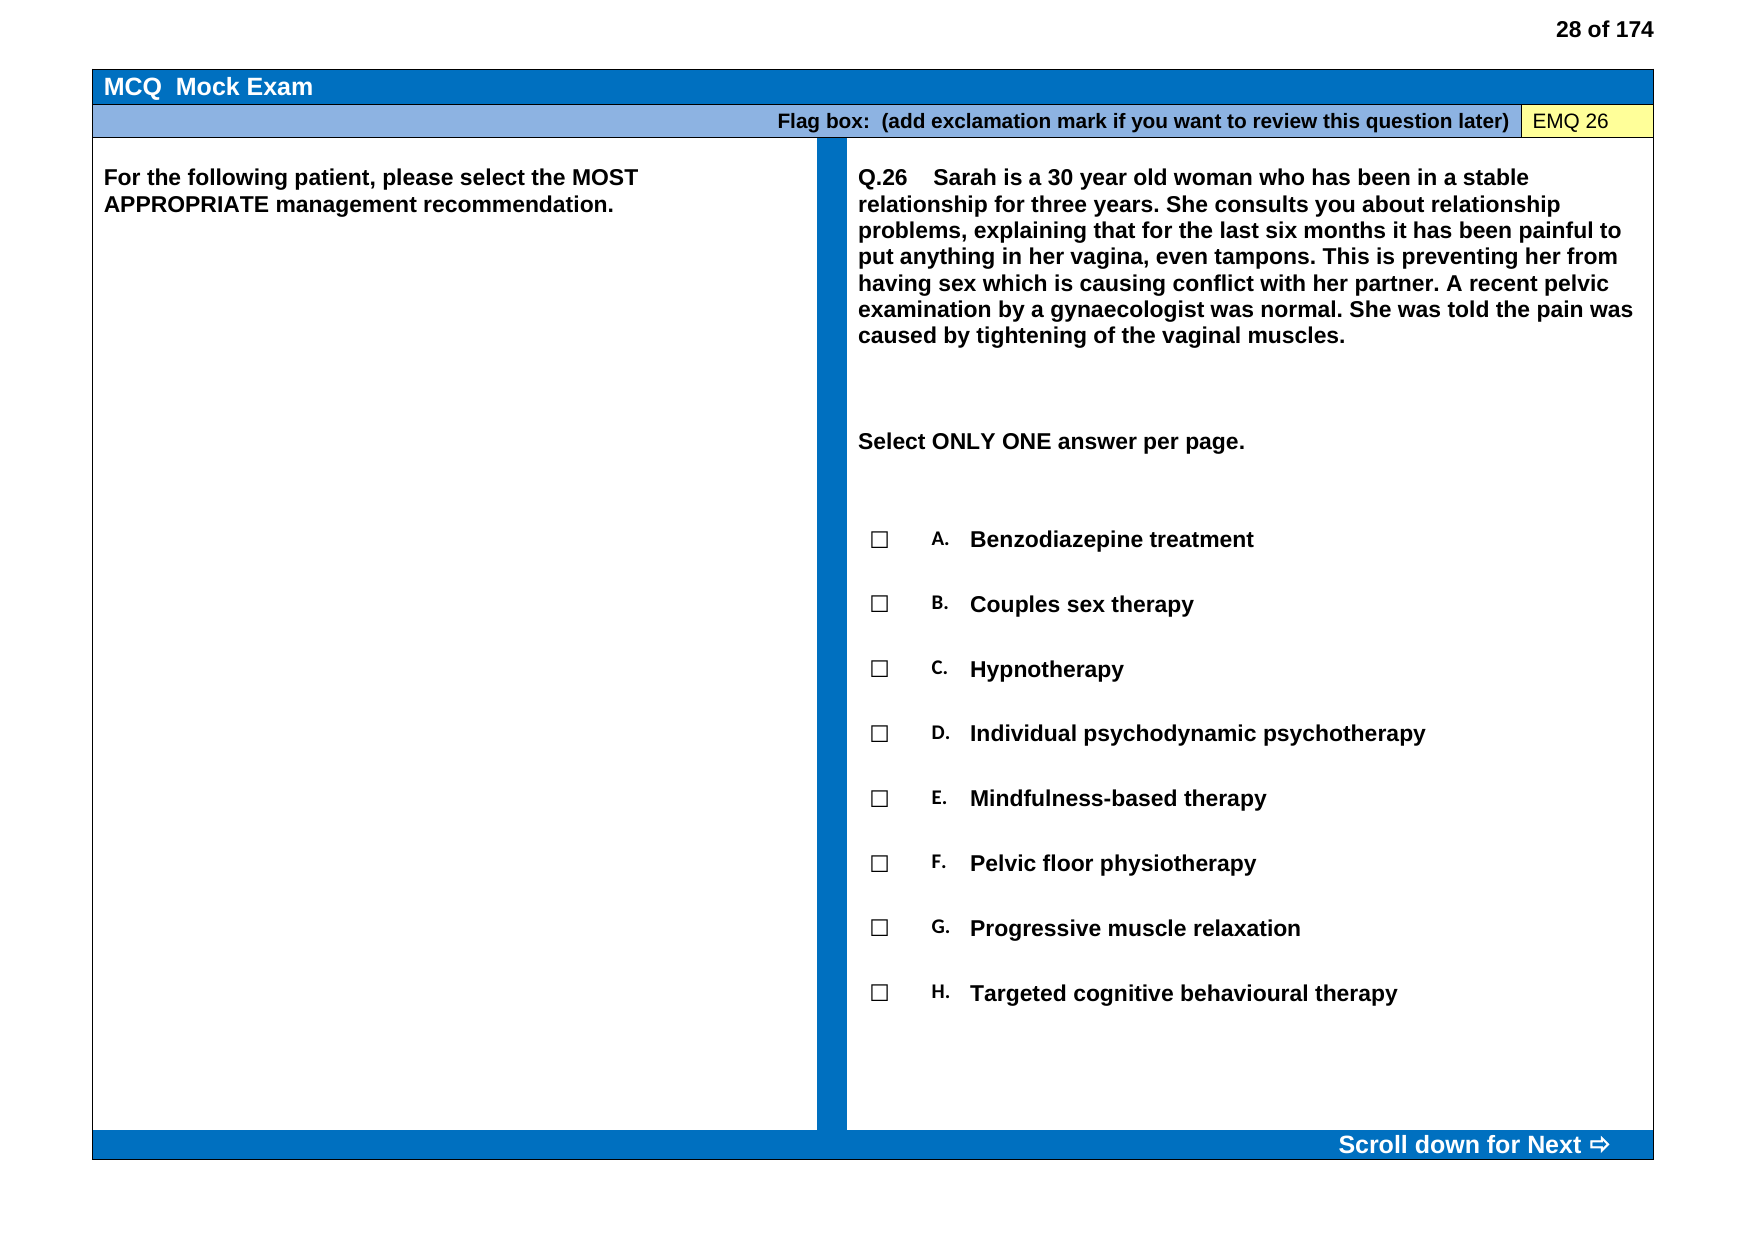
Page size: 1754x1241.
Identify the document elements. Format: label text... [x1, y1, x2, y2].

table_cell Flag box: (add exclamation mark if you want to review this question later) [93, 105, 1521, 137]
table_cell Scroll down for Next [1327, 1130, 1653, 1159]
table_cell For the following patient, please select the MOST APPROPRIATE management recommendation. [93, 138, 817, 1130]
table_cell Q.26 Sarah is a 30 year old woman who has been in a stable relationship for three years. She consults you about relationship problems, explaining that for the last six months it has been painful to put anything in her vagina, even tampons. This is preventing her from having sex which is causing conflict with her partner. A recent pelvic examination by a gynaecologist was normal. She was told the pain was caused by tightening of the vaginal muscles. Select ONLY ONE answer per page. [847, 138, 1653, 1130]
table_cell [817, 138, 847, 1130]
table_cell [93, 1130, 1327, 1159]
table_cell MCQ Mock Exam [93, 70, 1653, 104]
table_cell EMQ 26 [1522, 105, 1653, 137]
